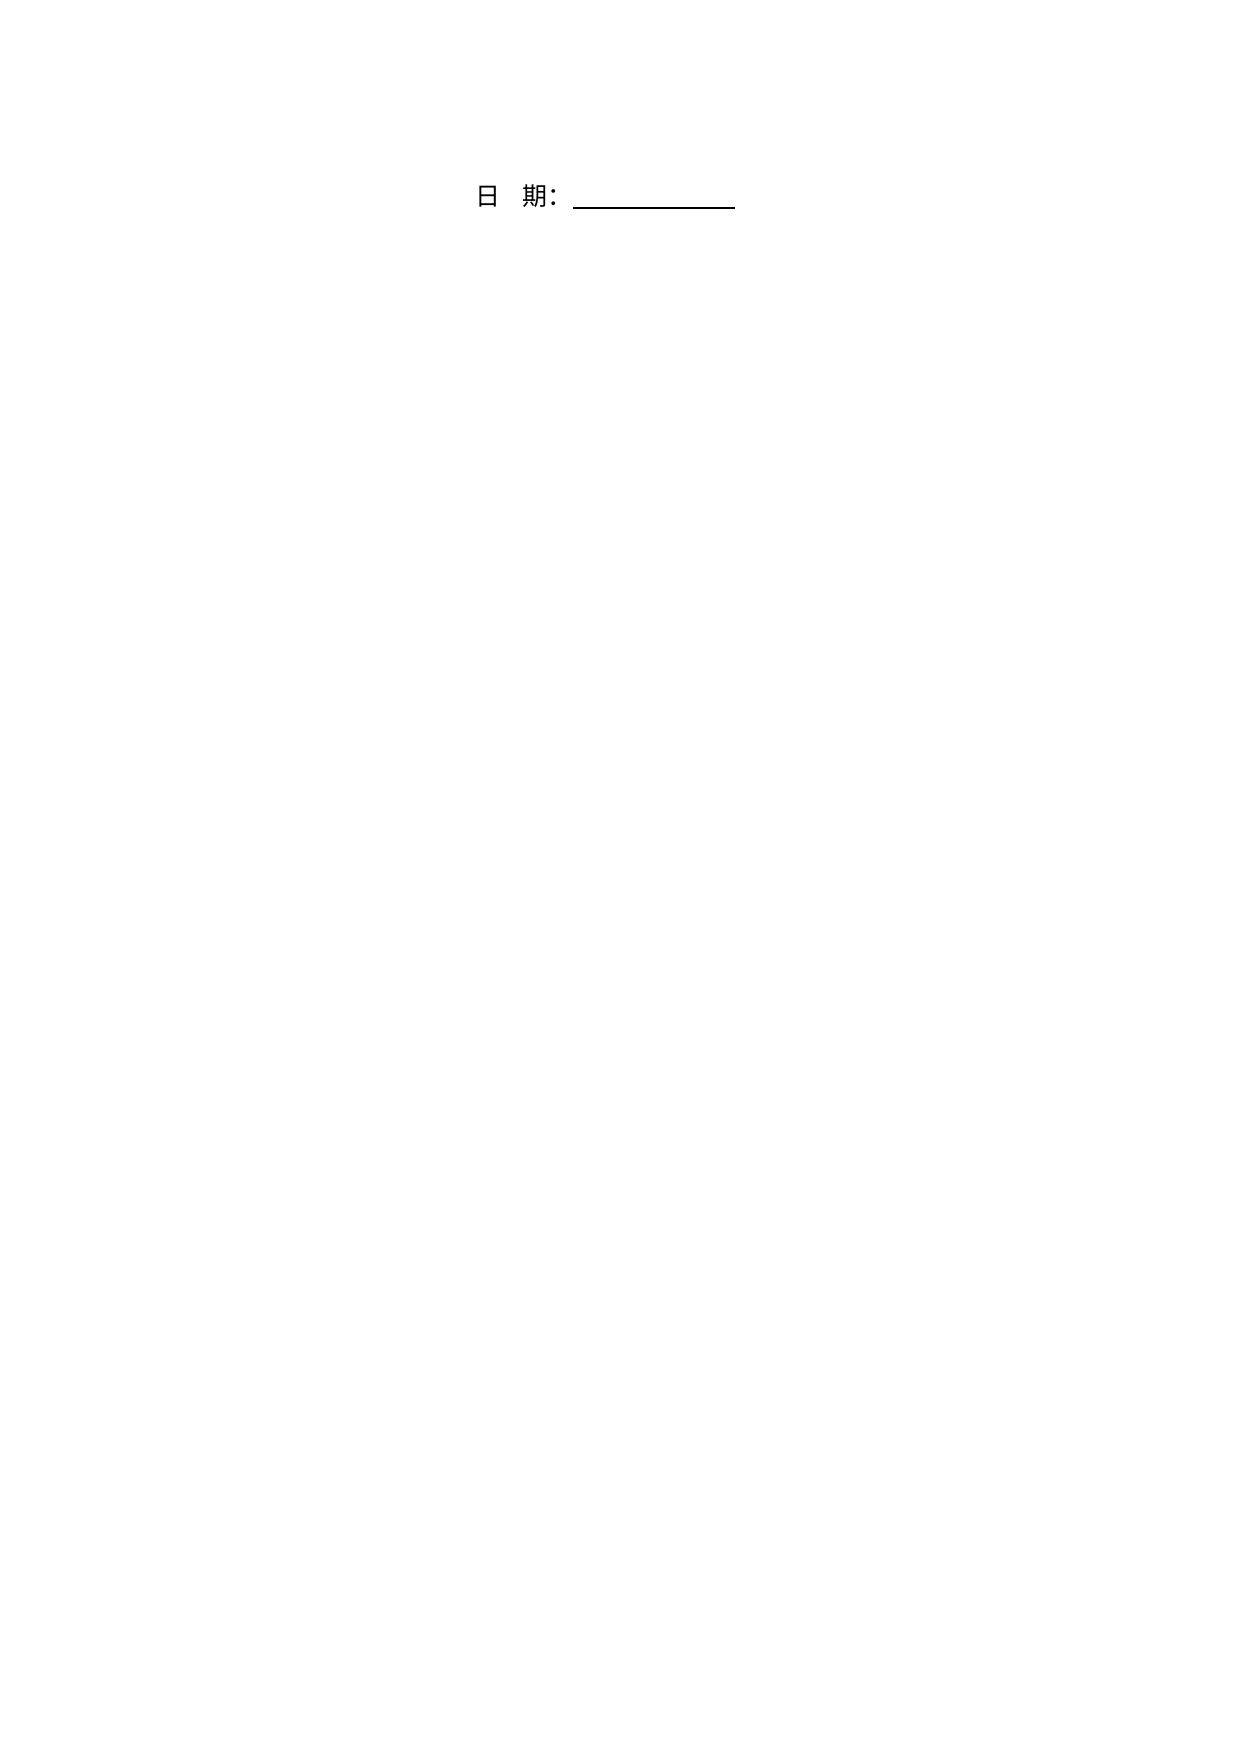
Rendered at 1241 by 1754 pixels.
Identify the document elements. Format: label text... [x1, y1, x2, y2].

text 日 期： [187, 162, 1053, 227]
